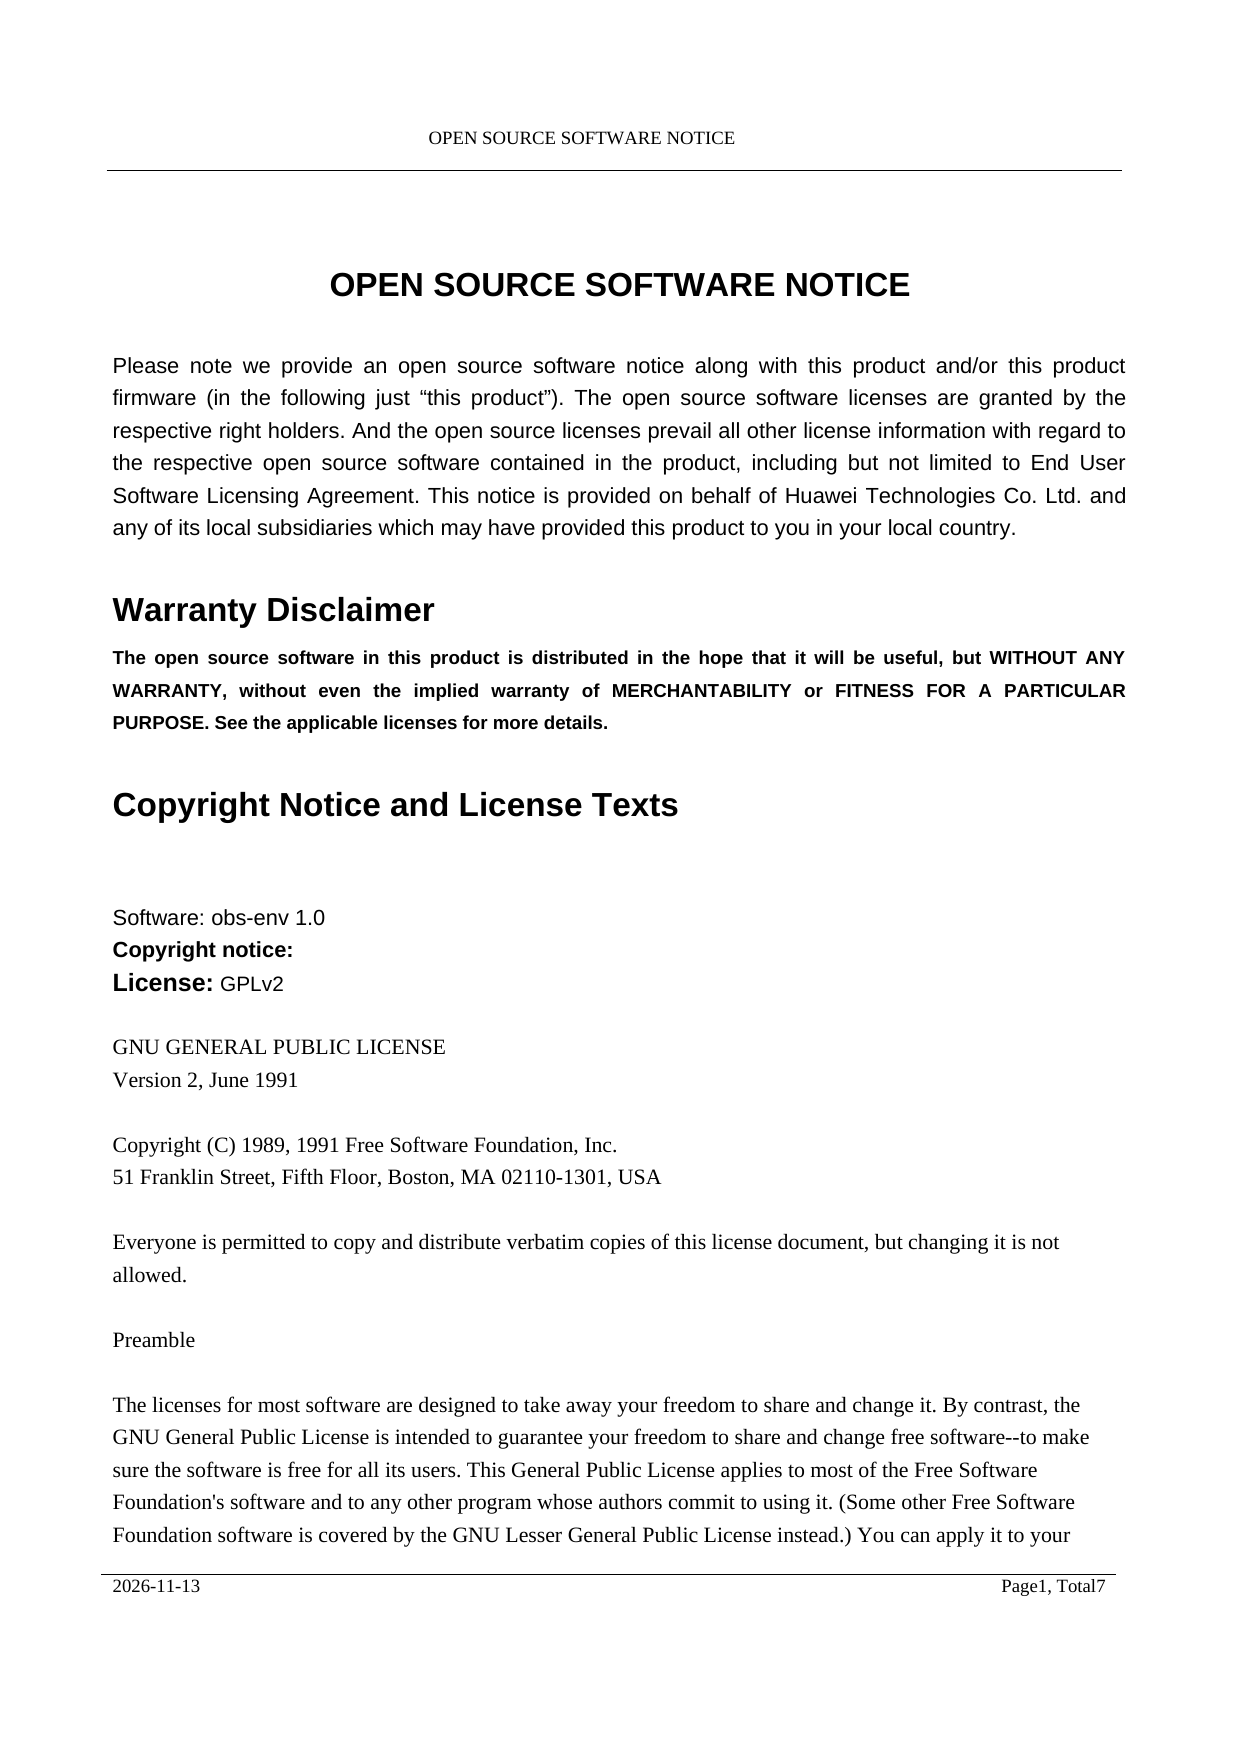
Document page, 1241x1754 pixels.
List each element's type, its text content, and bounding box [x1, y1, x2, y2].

text The open source software in this product is distributed in the hope that it will be useful, but WITHOUT ANY WARRANTY, without even the implied warranty of MERCHANTABILITY or FITNESS FOR A PARTICULAR PURPOSE. See the applicable licenses for more details. [112, 641, 1128, 739]
text Software: obs-env 1.0 [112, 901, 1128, 933]
text Please note we provide an open source software notice along with this product and/or this product firmware (in the following just “this product”). The open source software licenses are granted by the respective right holders. And the open source licenses prevail all other license information with regard to the respective open source software contained in the product, including but not limited to End User Software Licensing Agreement. This notice is provided on behalf of Huawei Technologies Co. Ltd. and any of its local subsidiaries which may have provided this product to you in your local country. [112, 349, 1128, 544]
text Warranty Disclaimer [112, 576, 1128, 641]
text OPEN SOURCE SOFTWARE NOTICE [112, 251, 1128, 316]
text Copyright Notice and License Texts [112, 771, 1128, 836]
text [112, 966, 1128, 1551]
text Copyright notice: [112, 933, 1128, 966]
